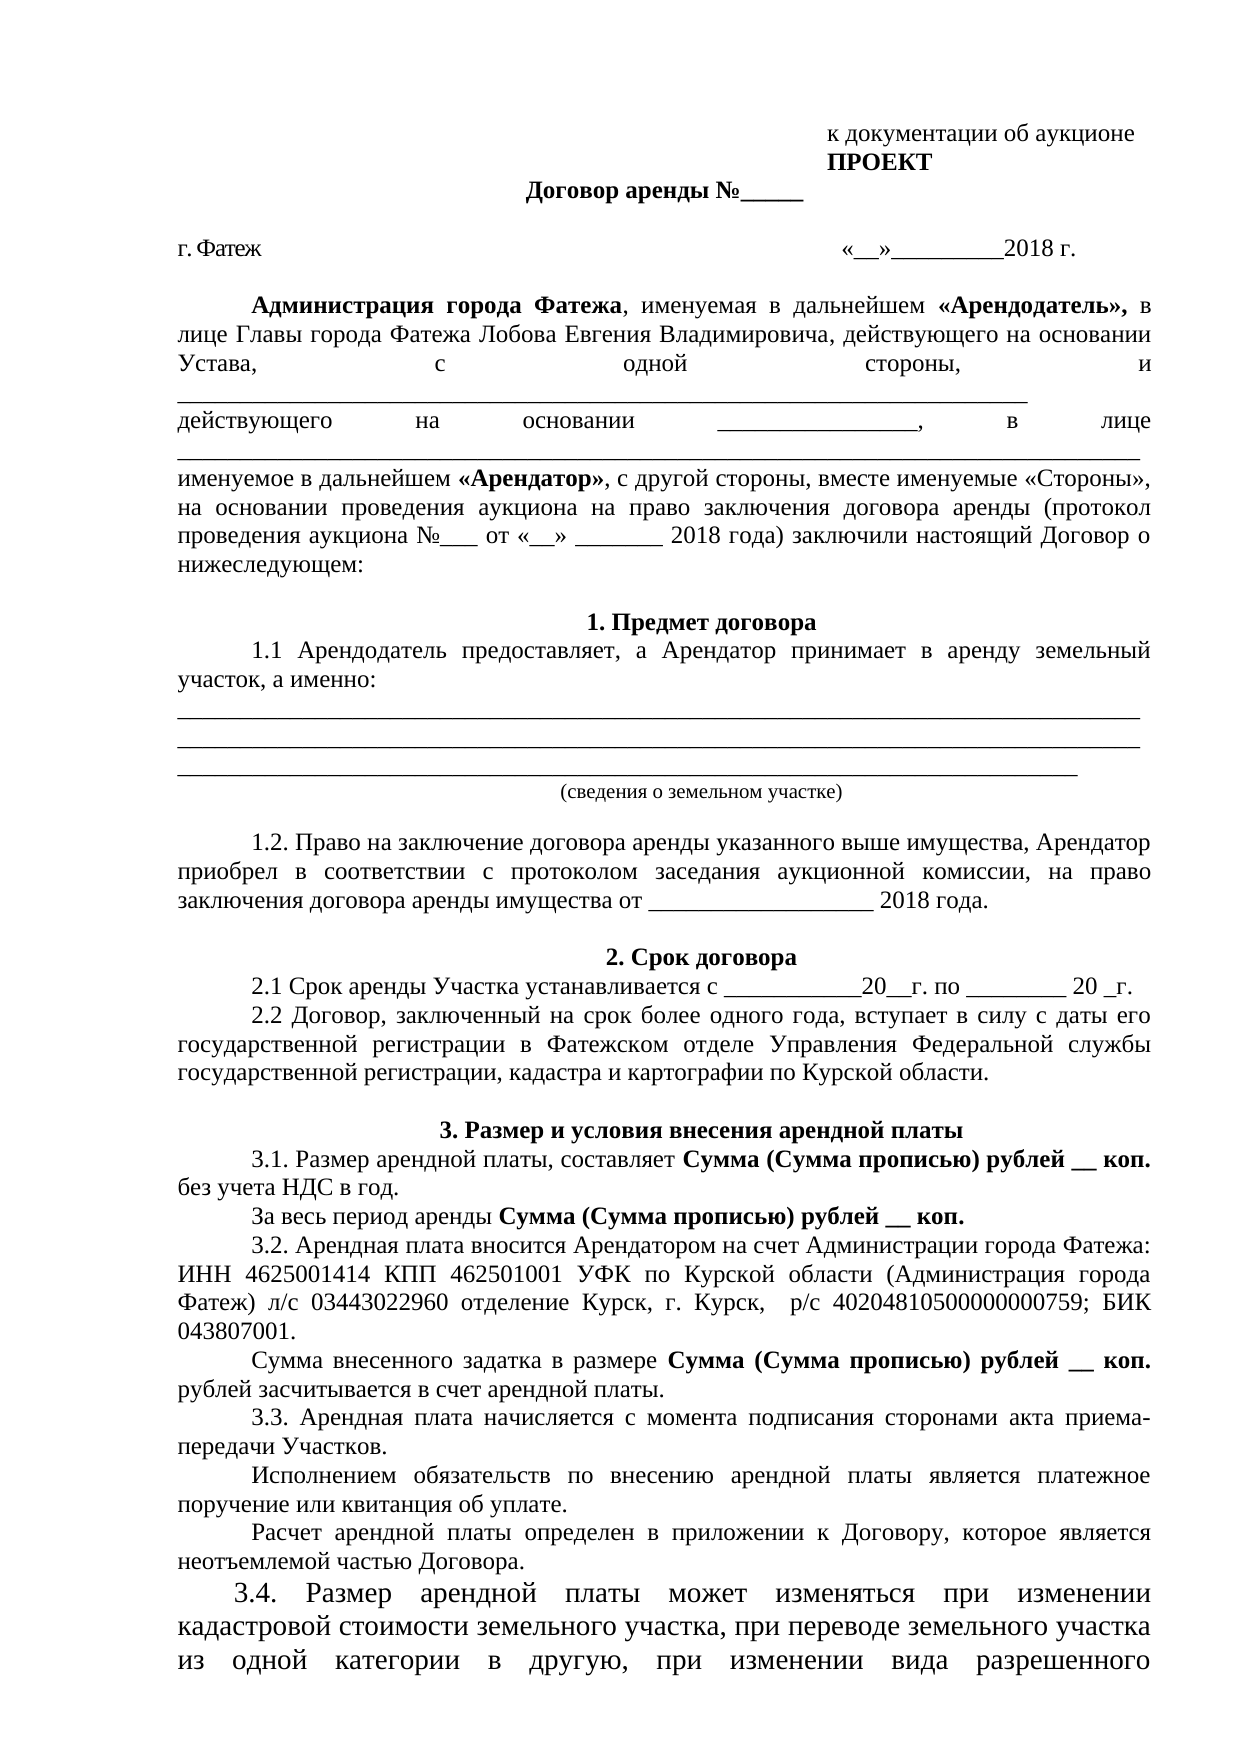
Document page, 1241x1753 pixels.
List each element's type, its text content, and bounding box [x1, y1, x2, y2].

text Сумма внесенного задатка в размере Сумма (Сумма прописью) рублей __ коп. рублей засчитывается в счет арендной платы. [177, 1345, 1152, 1402]
text 2.2 Договор, заключенный на срок более одного года, вступает в силу с даты его государственной регистрации в Фатежском отделе Управления Федеральной службы государственной регистрации, кадастра и картографии по Курской области. [177, 1000, 1152, 1086]
text Расчет арендной платы определен в приложении к Договору, которое является неотъемлемой частью Договора. [177, 1517, 1152, 1575]
text (сведения о земельном участке) [177, 779, 1152, 803]
text За весь период аренды Сумма (Сумма прописью) рублей __ коп. [177, 1201, 1152, 1230]
text Договор аренды №_____ [177, 176, 1152, 204]
text 3. Размер и условия внесения арендной платы [177, 1115, 1152, 1144]
text Исполнением обязательств по внесению арендной платы является платежное поручение или квитанция об уплате. [177, 1460, 1152, 1517]
text 2. Срок договора [177, 942, 1152, 971]
text 2.1 Срок аренды Участка устанавливается с ___________20__г. по ________ 20 _г. [177, 971, 1152, 1000]
text 1.2. Право на заключение договора аренды указанного выше имущества, Арендатор приобрел в соответствии с протоколом заседания аукционной комиссии, на право заключения договора аренды имущества от __________________ 2018 года. [177, 827, 1152, 914]
text 3.3. Арендная плата начисляется с момента подписания сторонами акта приема-передачи Участков. [177, 1402, 1152, 1460]
text к документации об аукционе [827, 118, 1152, 147]
text 1.1 Арендодатель предоставляет, а Арендатор принимает в аренду земельный участок, а именно: [177, 636, 1152, 693]
text 3.2. Арендная плата вносится Арендатором на счет Администрации города Фатежа: ИНН 4625001414 КПП 462501001 УФК по Курской области (Администрация города Фатеж) л/с 03443022960 отделение Курск, г. Курск, р/с 40204810500000000759; БИК 043807001. [177, 1230, 1152, 1345]
text __________________________________________________________________________________________________________________________________________________________________________________________________________________________________ [177, 693, 1152, 779]
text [177, 1575, 1152, 1676]
text 3.1. Размер арендной платы, составляет Сумма (Сумма прописью) рублей __ коп. без учета НДС в год. [177, 1144, 1152, 1201]
text 1. Предмет договора [177, 607, 1152, 636]
text г. Фатеж «__»_________2018 г. [177, 233, 1152, 262]
text Администрация города Фатежа, именуемая в дальнейшем «Арендодатель», в лице Главы города Фатежа Лобова Евгения Владимировича, действующего на основании Устава, с одной стороны, и ____________________________________________________________________ действующего на основании ________________, в лице _____________________________________________________________________________именуемое в дальнейшем «Арендатор», с другой стороны, вместе именуемые «Стороны», на основании проведения аукциона на право заключения договора аренды (протокол проведения аукциона №___ от «__» _______ 2018 года) заключили настоящий Договор о нижеследующем: [177, 291, 1152, 578]
text ПРОЕКТ [827, 147, 1152, 176]
